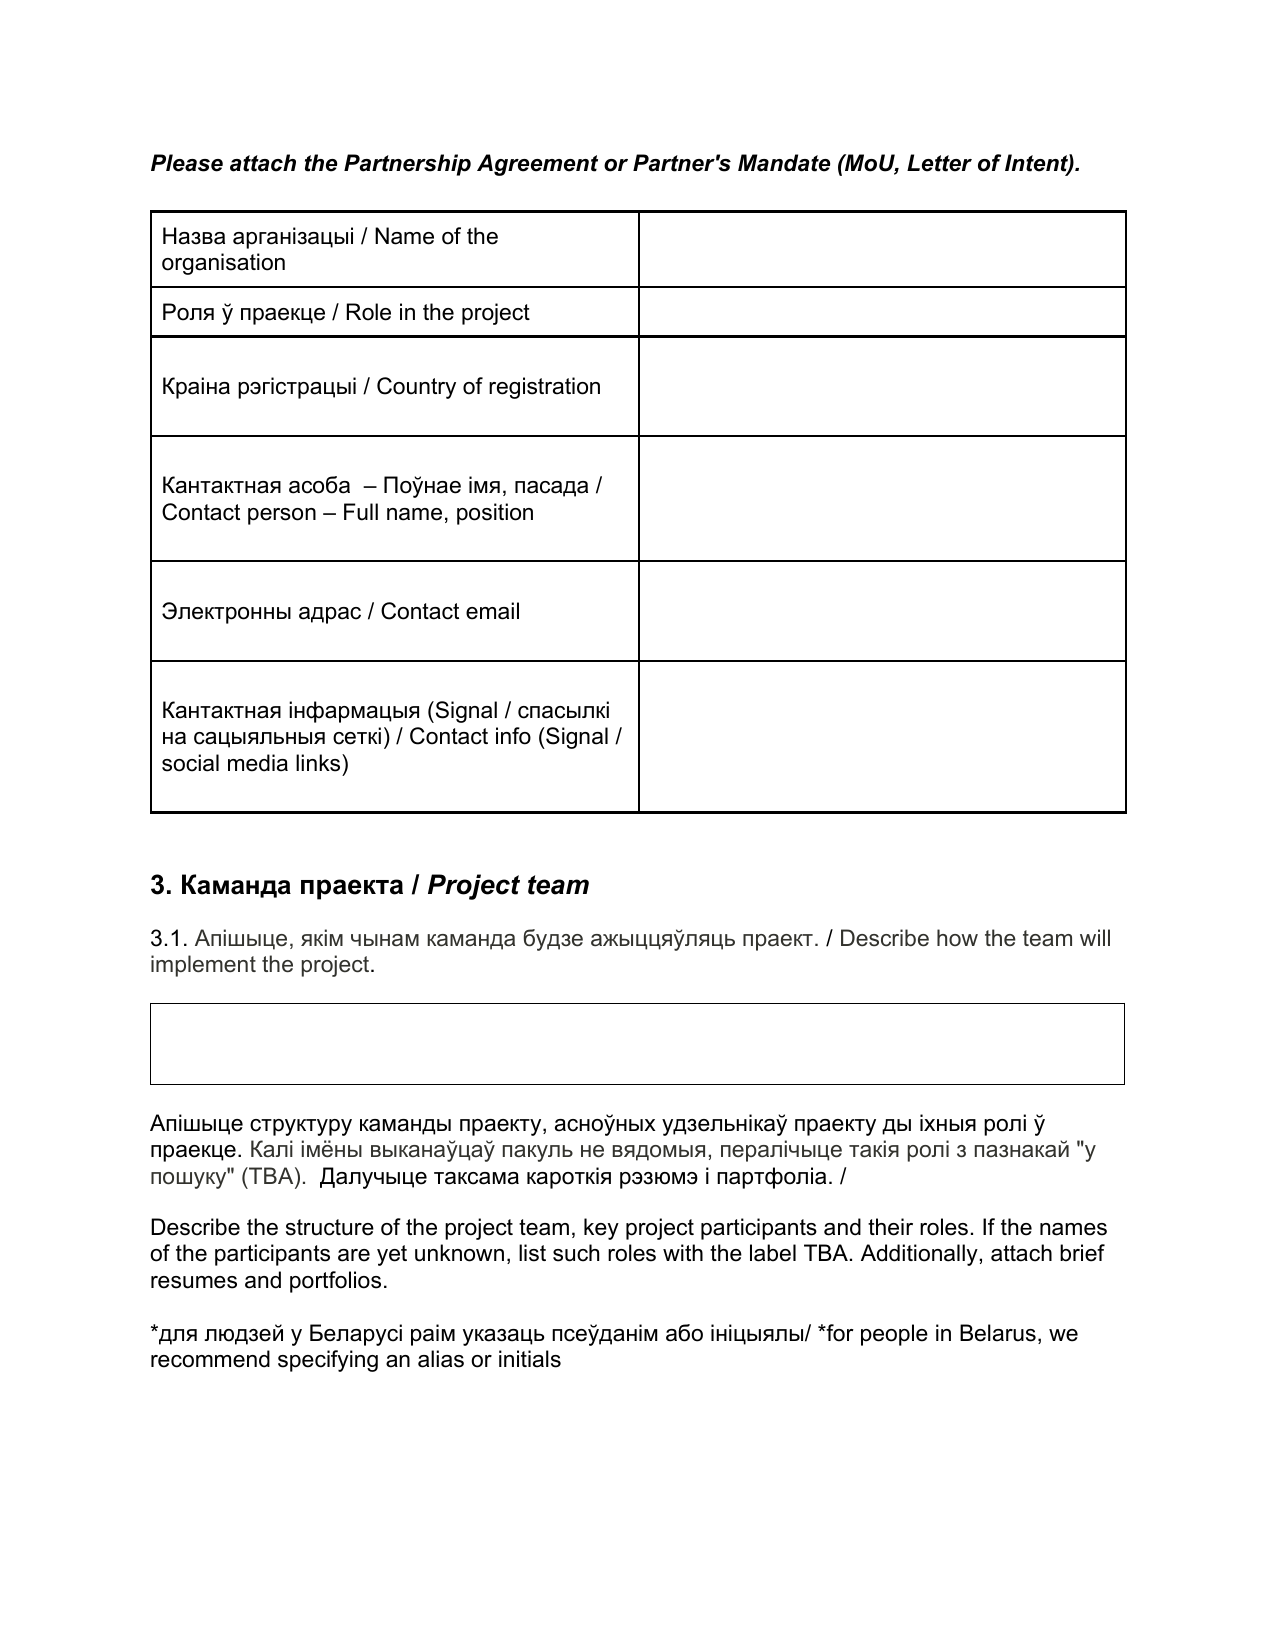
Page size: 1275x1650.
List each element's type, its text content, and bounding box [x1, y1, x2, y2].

text 3.1. Апішыце, якім чынам каманда будзе ажыццяўляць праект. / Describe how the team will implement the project. [150, 925, 1125, 978]
text Please attach the Partnership Agreement or Partner's Mandate (MoU, Letter of Intent). [150, 150, 1125, 176]
table_header [151, 1004, 1124, 1084]
table_cell Кантактная асоба – Поўнае імя, пасада / Сontact person – Full name, position [152, 437, 638, 560]
subtitle 3. Каманда праекта / Project team [150, 869, 1125, 900]
table_cell [640, 562, 1125, 659]
table_cell [640, 338, 1125, 434]
table_cell Кантактная інфармацыя (Signal / спасылкі на сацыяльныя сеткі) / Сontact info (Signal / social media links) [152, 662, 638, 811]
table_cell Краіна рэгістрацыі / Country of registration [152, 338, 638, 434]
table_cell [640, 437, 1125, 560]
table_header Назва арганізацыі / Name of the organisation [152, 213, 638, 286]
text Describe the structure of the project team, key project participants and their roles. If the names of the participants are yet unknown, list such roles with the label TBA. Additionally, attach brief resumes and portfolios. *для людзей у Беларусі раім указаць псеўданім або ініцыялы/ *for people in Belarus, we recommend specifying an alias or initials [150, 1214, 1125, 1372]
table_cell [640, 662, 1125, 811]
table_cell Электронны адрас / Contact email [152, 562, 638, 659]
table_cell [640, 288, 1125, 335]
table_header [640, 213, 1125, 286]
text Апішыце структуру каманды праекту, асноўных удзельнікаў праекту ды іхныя ролі ў праекце. Калі імёны выканаўцаў пакуль не вядомыя, пералічыце такія ролі з пазнакай "у пошуку" (TBA). Далучыце таксама кароткія рэзюмэ і партфоліа. / [150, 1110, 1125, 1189]
table_cell Роля ў праекце / Role in the project [152, 288, 638, 335]
